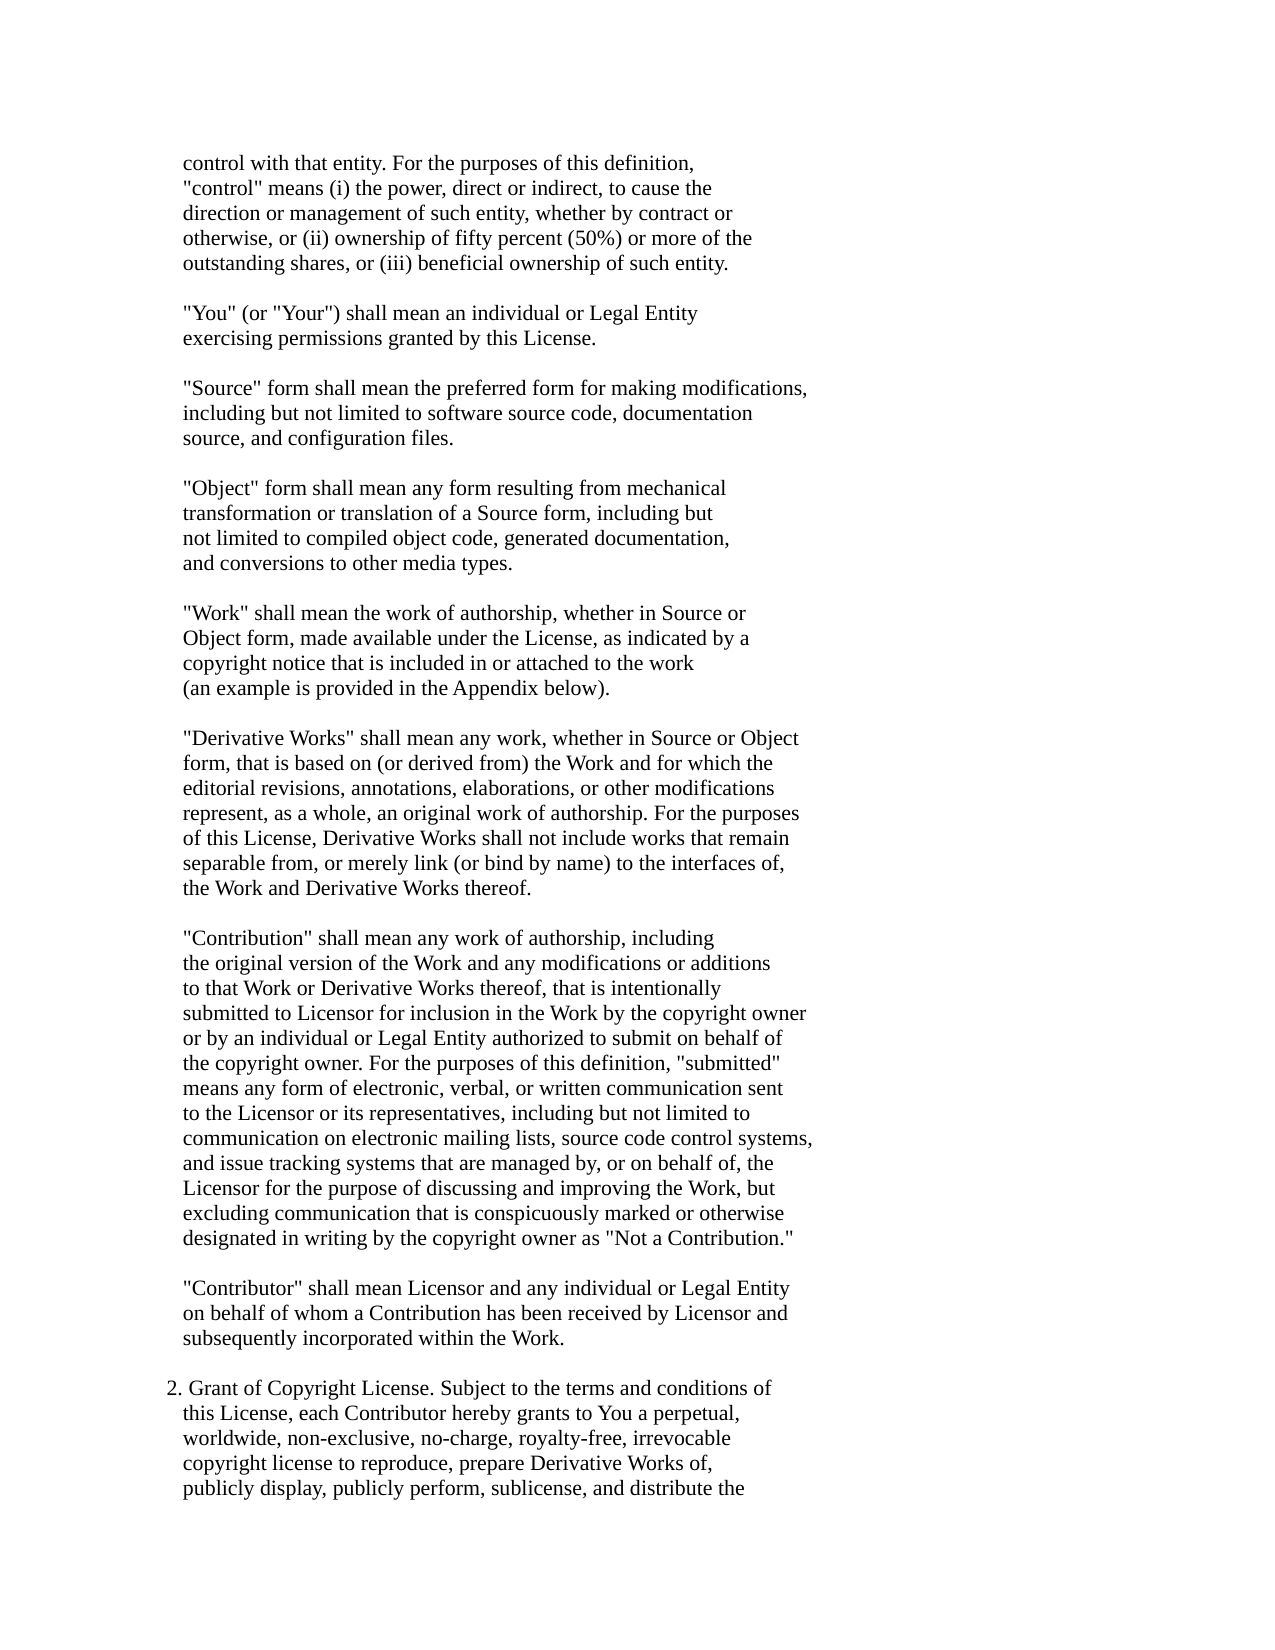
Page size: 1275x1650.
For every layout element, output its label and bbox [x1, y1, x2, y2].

text [150, 150, 1125, 1500]
